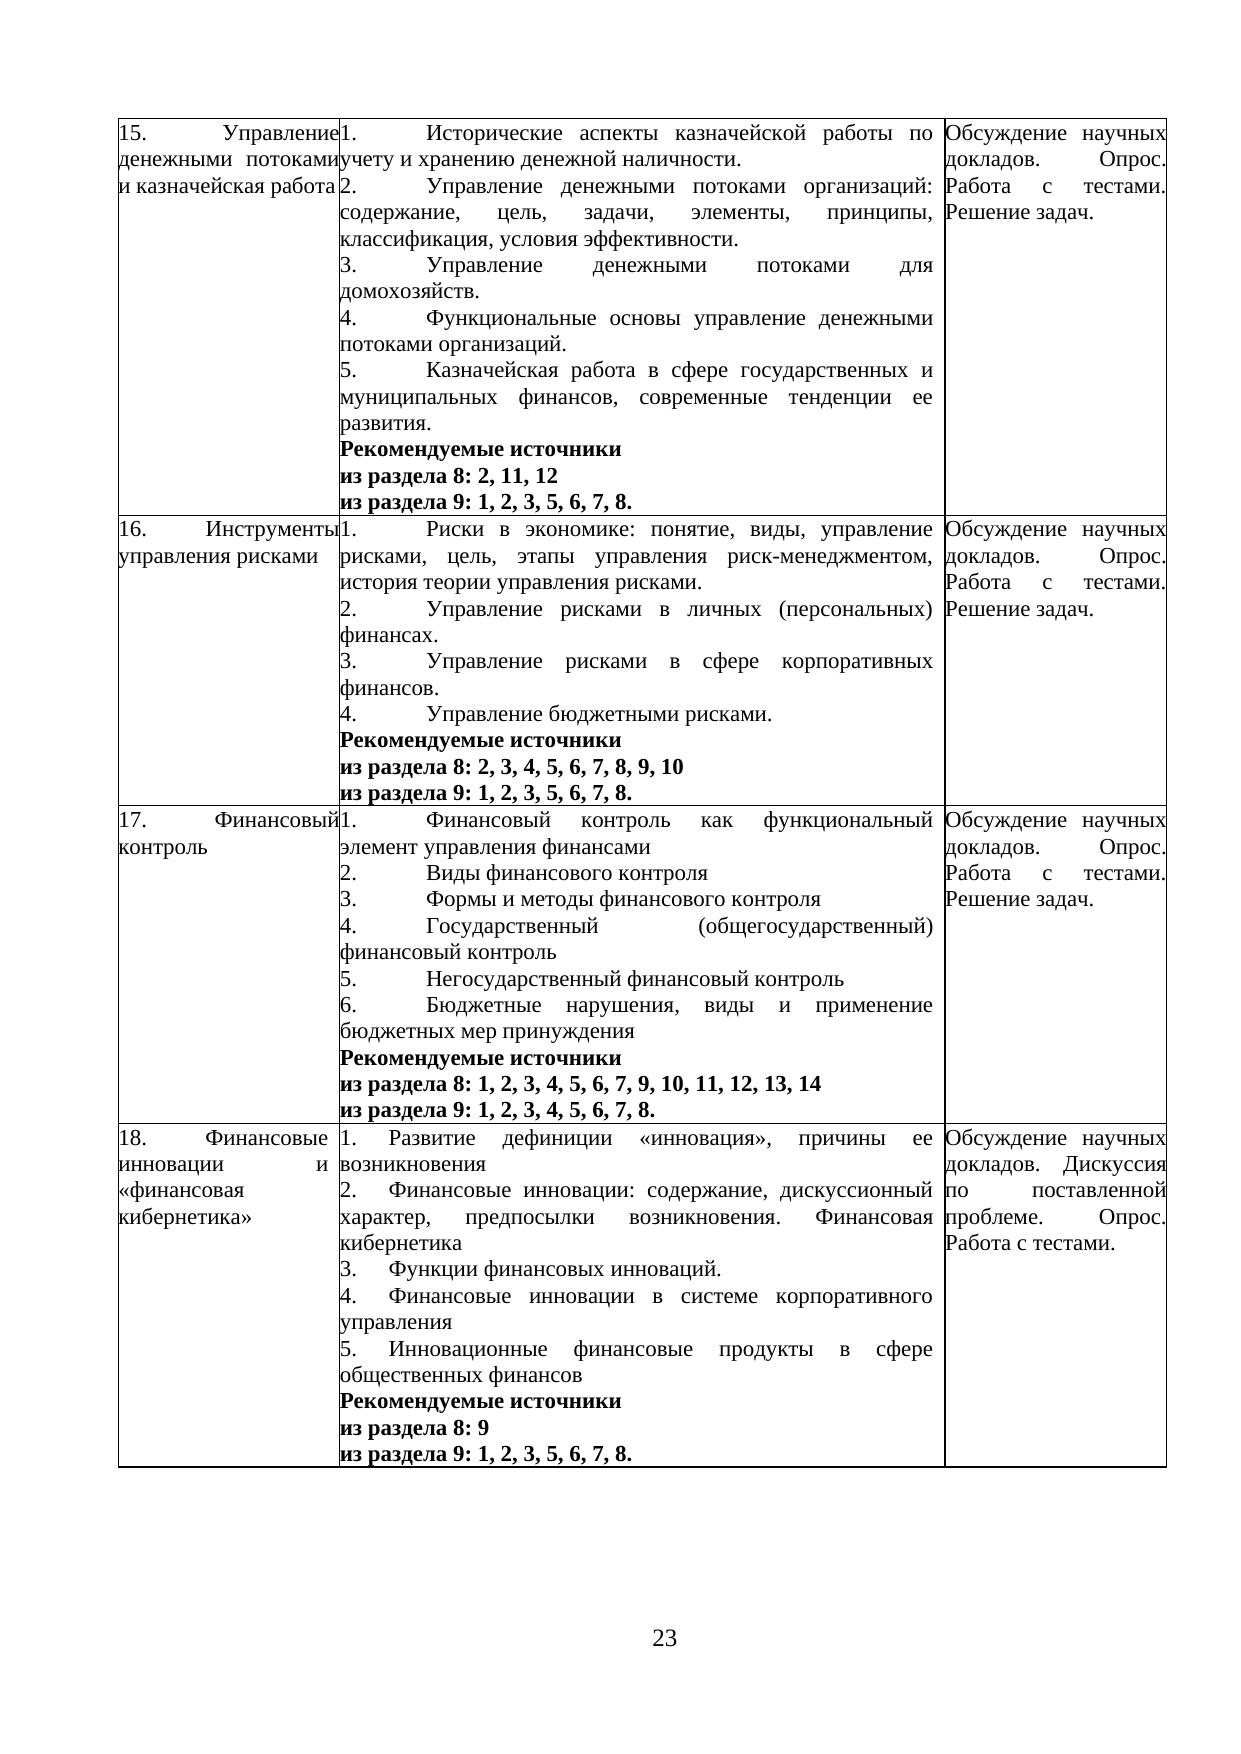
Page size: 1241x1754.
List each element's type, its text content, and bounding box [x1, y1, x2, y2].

table_cell 15. Управление денежными потоками и казначейская работа [119, 119, 339, 514]
table_cell 17. Финансовый контроль [119, 806, 339, 1123]
table_cell Обсуждение научных докладов. Опрос. Работа с тестами. Решение задач. [946, 806, 1166, 1123]
table_cell Развитие дефиниции «инновация», причины ее возникновения Финансовые инновации: содержание, дискуссионный характер, предпосылки возникновения. Финансовая кибернетика Функции финансовых инноваций. Финансовые инновации в системе корпоративного управления Инновационные финансовые продукты в сфере общественных финансов Рекомендуемые источники из раздела 8: 9 из раздела 9: 1, 2, 3, 5, 6, 7, 8. [340, 1124, 944, 1466]
table_cell 18. Финансовые инновации и «финансовая кибернетика» [119, 1124, 339, 1466]
table_cell 16. Инструменты управления рисками [119, 516, 339, 805]
table_cell Исторические аспекты казначейской работы по учету и хранению денежной наличности. Управление денежными потоками организаций: содержание, цель, задачи, элементы, принципы, классификация, условия эффективности. Управление денежными потоками для домохозяйств. Функциональные основы управление денежными потоками организаций. Казначейская работа в сфере государственных и муниципальных финансов, современные тенденции ее развития. Рекомендуемые источники из раздела 8: 2, 11, 12 из раздела 9: 1, 2, 3, 5, 6, 7, 8. [340, 119, 944, 514]
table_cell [946, 119, 1166, 514]
table_cell Риски в экономике: понятие, виды, управление рисками, цель, этапы управления риск-менеджментом, история теории управления рисками. Управление рисками в личных (персональных) финансах. Управление рисками в сфере корпоративных финансов. Управление бюджетными рисками. Рекомендуемые источники из раздела 8: 2, 3, 4, 5, 6, 7, 8, 9, 10 из раздела 9: 1, 2, 3, 5, 6, 7, 8. [340, 516, 944, 805]
table_cell Финансовый контроль как функциональный элемент управления финансами Виды финансового контроля Формы и методы финансового контроля Государственный (общегосударственный) финансовый контроль Негосударственный финансовый контроль Бюджетные нарушения, виды и применение бюджетных мер принуждения Рекомендуемые источники из раздела 8: 1, 2, 3, 4, 5, 6, 7, 9, 10, 11, 12, 13, 14 из раздела 9: 1, 2, 3, 4, 5, 6, 7, 8. [340, 806, 944, 1123]
table_cell Обсуждение научных докладов. Дискуссия по поставленной проблеме. Опрос. Работа с тестами. [946, 1124, 1166, 1466]
table_cell Обсуждение научных докладов. Опрос. Работа с тестами. Решение задач. [946, 516, 1166, 805]
